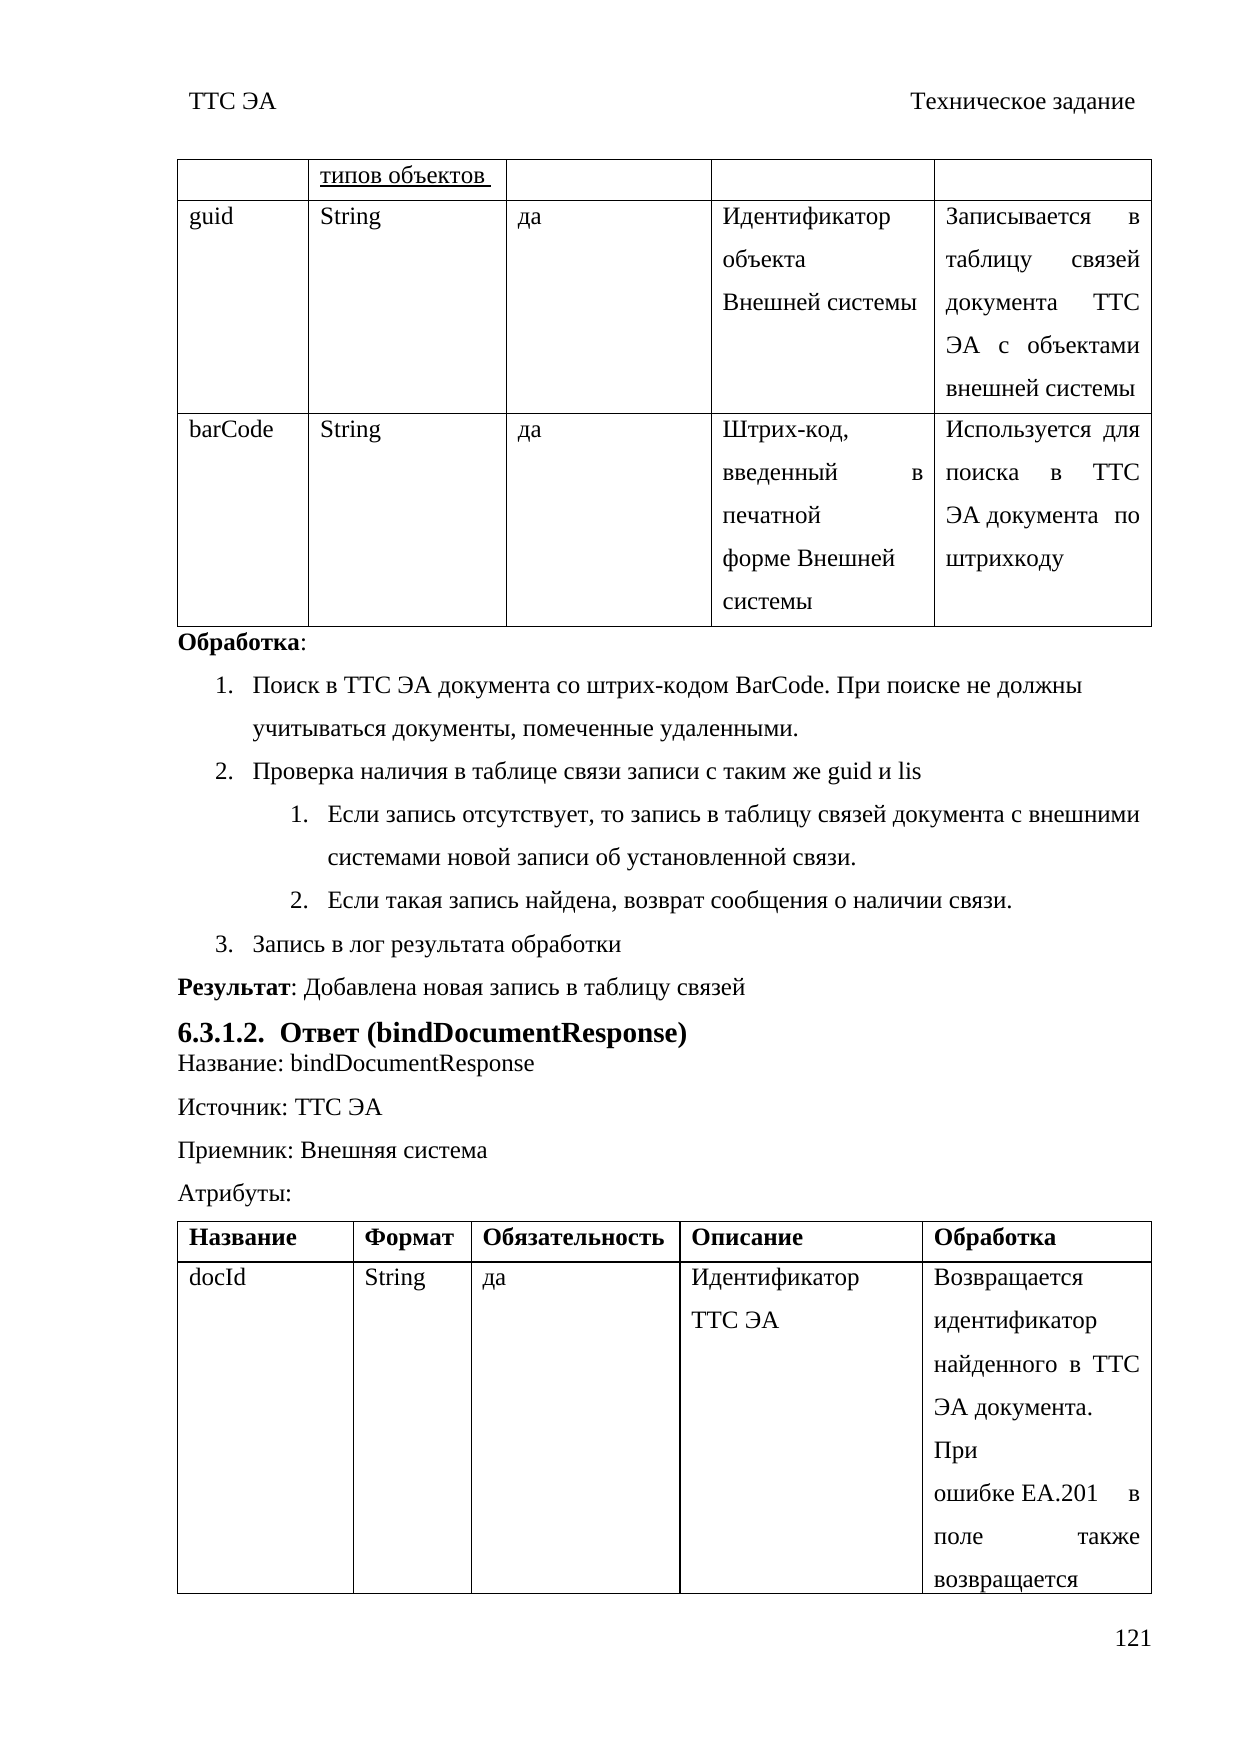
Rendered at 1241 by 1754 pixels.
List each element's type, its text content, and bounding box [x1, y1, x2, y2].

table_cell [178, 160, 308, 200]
text Атрибуты: [177, 1178, 1152, 1207]
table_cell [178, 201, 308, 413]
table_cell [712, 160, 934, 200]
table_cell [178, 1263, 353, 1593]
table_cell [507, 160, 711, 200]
list Поиск в ТТС ЭА документа со штрих-кодом BarCode. При поиске не должны учитываться документы, помеченные удаленными. [215, 670, 1152, 742]
text Приемник: Внешняя система [177, 1135, 1152, 1163]
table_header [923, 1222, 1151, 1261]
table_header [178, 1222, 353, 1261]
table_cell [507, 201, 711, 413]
text Название: bindDocumentResponse [177, 1048, 1152, 1077]
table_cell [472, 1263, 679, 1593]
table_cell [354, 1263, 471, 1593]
list Если запись отсутствует, то запись в таблицу связей документа с внешними системами новой записи об установленной связи. [290, 799, 1152, 871]
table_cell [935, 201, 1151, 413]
subtitle 6.3.1.2. Ответ (bindDocumentResponse) [177, 1015, 1152, 1048]
text Результат: Добавлена новая запись в таблицу связей [177, 972, 1152, 1001]
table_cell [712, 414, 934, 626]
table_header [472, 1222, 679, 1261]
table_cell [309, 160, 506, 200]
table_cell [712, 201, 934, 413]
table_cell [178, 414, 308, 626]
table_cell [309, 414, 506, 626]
text Источник: ТТС ЭА [177, 1092, 1152, 1120]
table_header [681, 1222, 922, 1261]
list Если такая запись найдена, возврат сообщения о наличии связи. [290, 886, 1152, 914]
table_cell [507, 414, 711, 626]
text Обработка: [177, 627, 1152, 656]
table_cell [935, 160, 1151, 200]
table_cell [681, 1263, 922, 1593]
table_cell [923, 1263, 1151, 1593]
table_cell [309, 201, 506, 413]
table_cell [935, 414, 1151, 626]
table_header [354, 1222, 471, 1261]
list Запись в лог результата обработки [215, 929, 1152, 957]
list Проверка наличия в таблице связи записи с таким же guid и lis [215, 756, 1152, 785]
